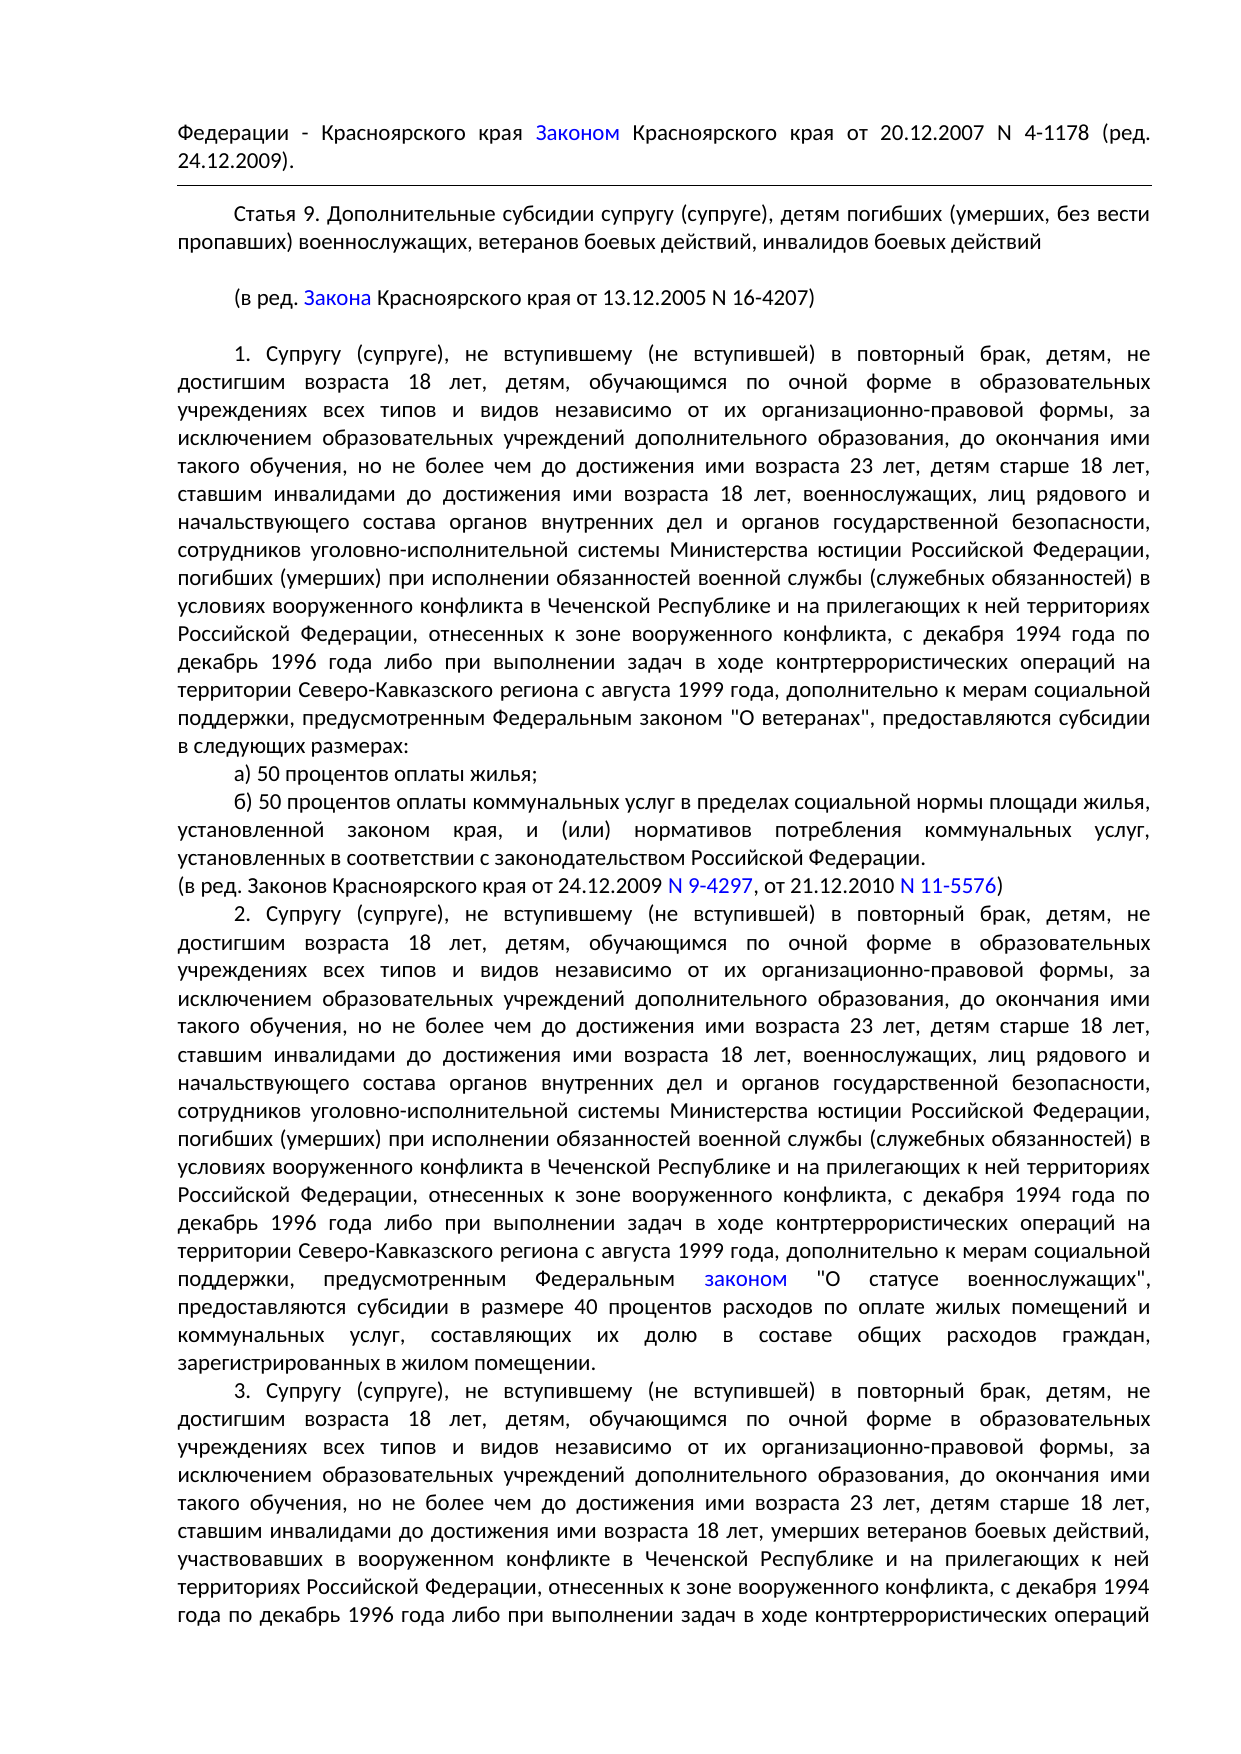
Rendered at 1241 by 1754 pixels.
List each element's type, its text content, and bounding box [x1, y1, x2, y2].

text (в ред. Закона Красноярского края от 13.12.2005 N 16-4207) [177, 283, 1152, 311]
text а) 50 процентов оплаты жилья; [177, 759, 1152, 787]
text (в ред. Законов Красноярского края от 24.12.2009 N 9-4297, от 21.12.2010 N 11-5576) [177, 872, 1152, 899]
text 1. Супругу (супруге), не вступившему (не вступившей) в повторный брак, детям, не достигшим возраста 18 лет, детям, обучающимся по очной форме в образовательных учреждениях всех типов и видов независимо от их организационно-правовой формы, за исключением образовательных учреждений дополнительного образования, до окончания ими такого обучения, но не более чем до достижения ими возраста 23 лет, детям старше 18 лет, ставшим инвалидами до достижения ими возраста 18 лет, военнослужащих, лиц рядового и начальствующего состава органов внутренних дел и органов государственной безопасности, сотрудников уголовно-исполнительной системы Министерства юстиции Российской Федерации, погибших (умерших) при исполнении обязанностей военной службы (служебных обязанностей) в условиях вооруженного конфликта в Чеченской Республике и на прилегающих к ней территориях Российской Федерации, отнесенных к зоне вооруженного конфликта, с декабря 1994 года по декабрь 1996 года либо при выполнении задач в ходе контртеррористических операций на территории Северо-Кавказского региона с августа 1999 года, дополнительно к мерам социальной поддержки, предусмотренным Федеральным законом "О ветеранах", предоставляются субсидии в следующих размерах: [177, 339, 1152, 759]
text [177, 1376, 1152, 1628]
text 2. Супругу (супруге), не вступившему (не вступившей) в повторный брак, детям, не достигшим возраста 18 лет, детям, обучающимся по очной форме в образовательных учреждениях всех типов и видов независимо от их организационно-правовой формы, за исключением образовательных учреждений дополнительного образования, до окончания ими такого обучения, но не более чем до достижения ими возраста 23 лет, детям старше 18 лет, ставшим инвалидами до достижения ими возраста 18 лет, военнослужащих, лиц рядового и начальствующего состава органов внутренних дел и органов государственной безопасности, сотрудников уголовно-исполнительной системы Министерства юстиции Российской Федерации, погибших (умерших) при исполнении обязанностей военной службы (служебных обязанностей) в условиях вооруженного конфликта в Чеченской Республике и на прилегающих к ней территориях Российской Федерации, отнесенных к зоне вооруженного конфликта, с декабря 1994 года по декабрь 1996 года либо при выполнении задач в ходе контртеррористических операций на территории Северо-Кавказского региона с августа 1999 года, дополнительно к мерам социальной поддержки, предусмотренным Федеральным законом "О статусе военнослужащих", предоставляются субсидии в размере 40 процентов расходов по оплате жилых помещений и коммунальных услуг, составляющих их долю в составе общих расходов граждан, зарегистрированных в жилом помещении. [177, 899, 1152, 1376]
text б) 50 процентов оплаты коммунальных услуг в пределах социальной нормы площади жилья, установленной законом края, и (или) нормативов потребления коммунальных услуг, установленных в соответствии с законодательством Российской Федерации. [177, 787, 1152, 872]
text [177, 118, 1152, 174]
text Статья 9. Дополнительные субсидии супругу (супруге), детям погибших (умерших, без вести пропавших) военнослужащих, ветеранов боевых действий, инвалидов боевых действий [177, 199, 1152, 255]
